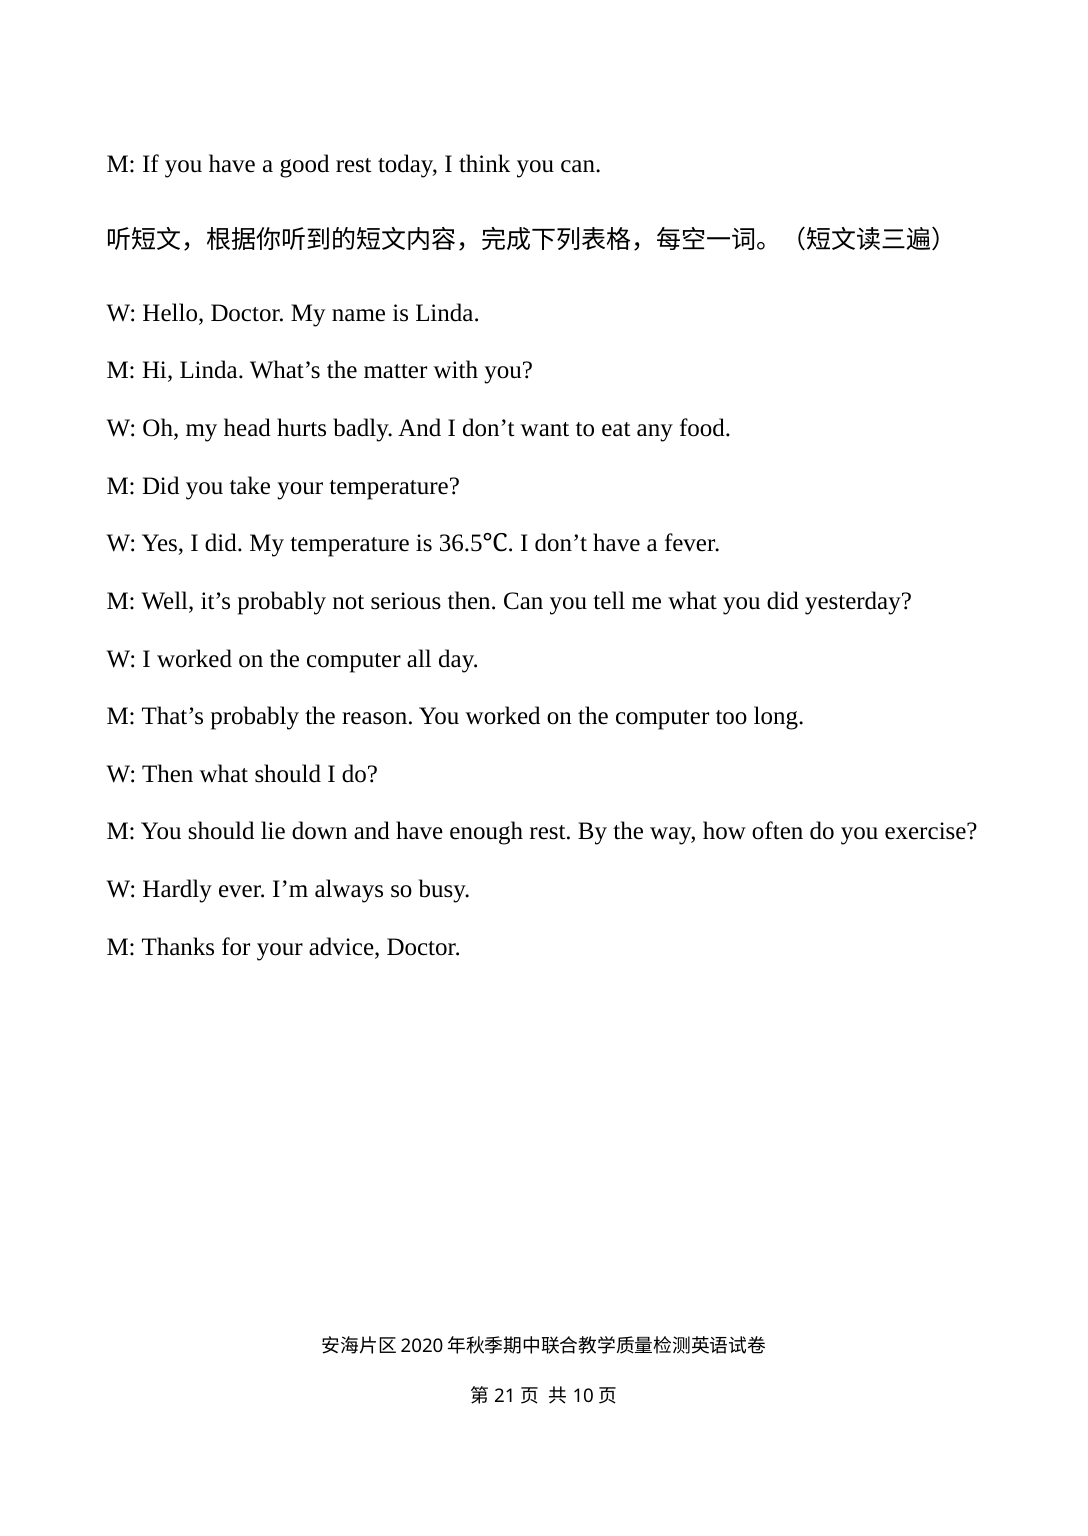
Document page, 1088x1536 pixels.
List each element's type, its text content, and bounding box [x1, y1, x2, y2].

text W: Then what should I do? [106, 757, 981, 789]
text M: Well, it’s probably not serious then. Can you tell me what you did yesterday? [106, 584, 981, 617]
text W: Hardly ever. I’m always so busy. [106, 872, 981, 905]
text 听短文，根据你听到的短文内容，完成下列表格，每空一词。（短文读三遍） [106, 205, 981, 270]
text W: Oh, my head hurts badly. And I don’t want to eat any food. [106, 411, 981, 444]
text W: Hello, Doctor. My name is Linda. [106, 296, 981, 329]
text M: Thanks for your advice, Doctor. [106, 930, 981, 962]
text M: That’s probably the reason. You worked on the computer too long. [106, 699, 981, 732]
text M: If you have a good rest today, I think you can. [106, 147, 981, 180]
text M: Hi, Linda. What’s the matter with you? [106, 354, 981, 386]
text M: You should lie down and have enough rest. By the way, how often do you exercise? [106, 814, 981, 847]
text W: I worked on the computer all day. [106, 642, 981, 674]
text M: Did you take your temperature? [106, 469, 981, 501]
text W: Yes, I did. My temperature is 36.5℃. I don’t have a fever. [106, 527, 981, 559]
